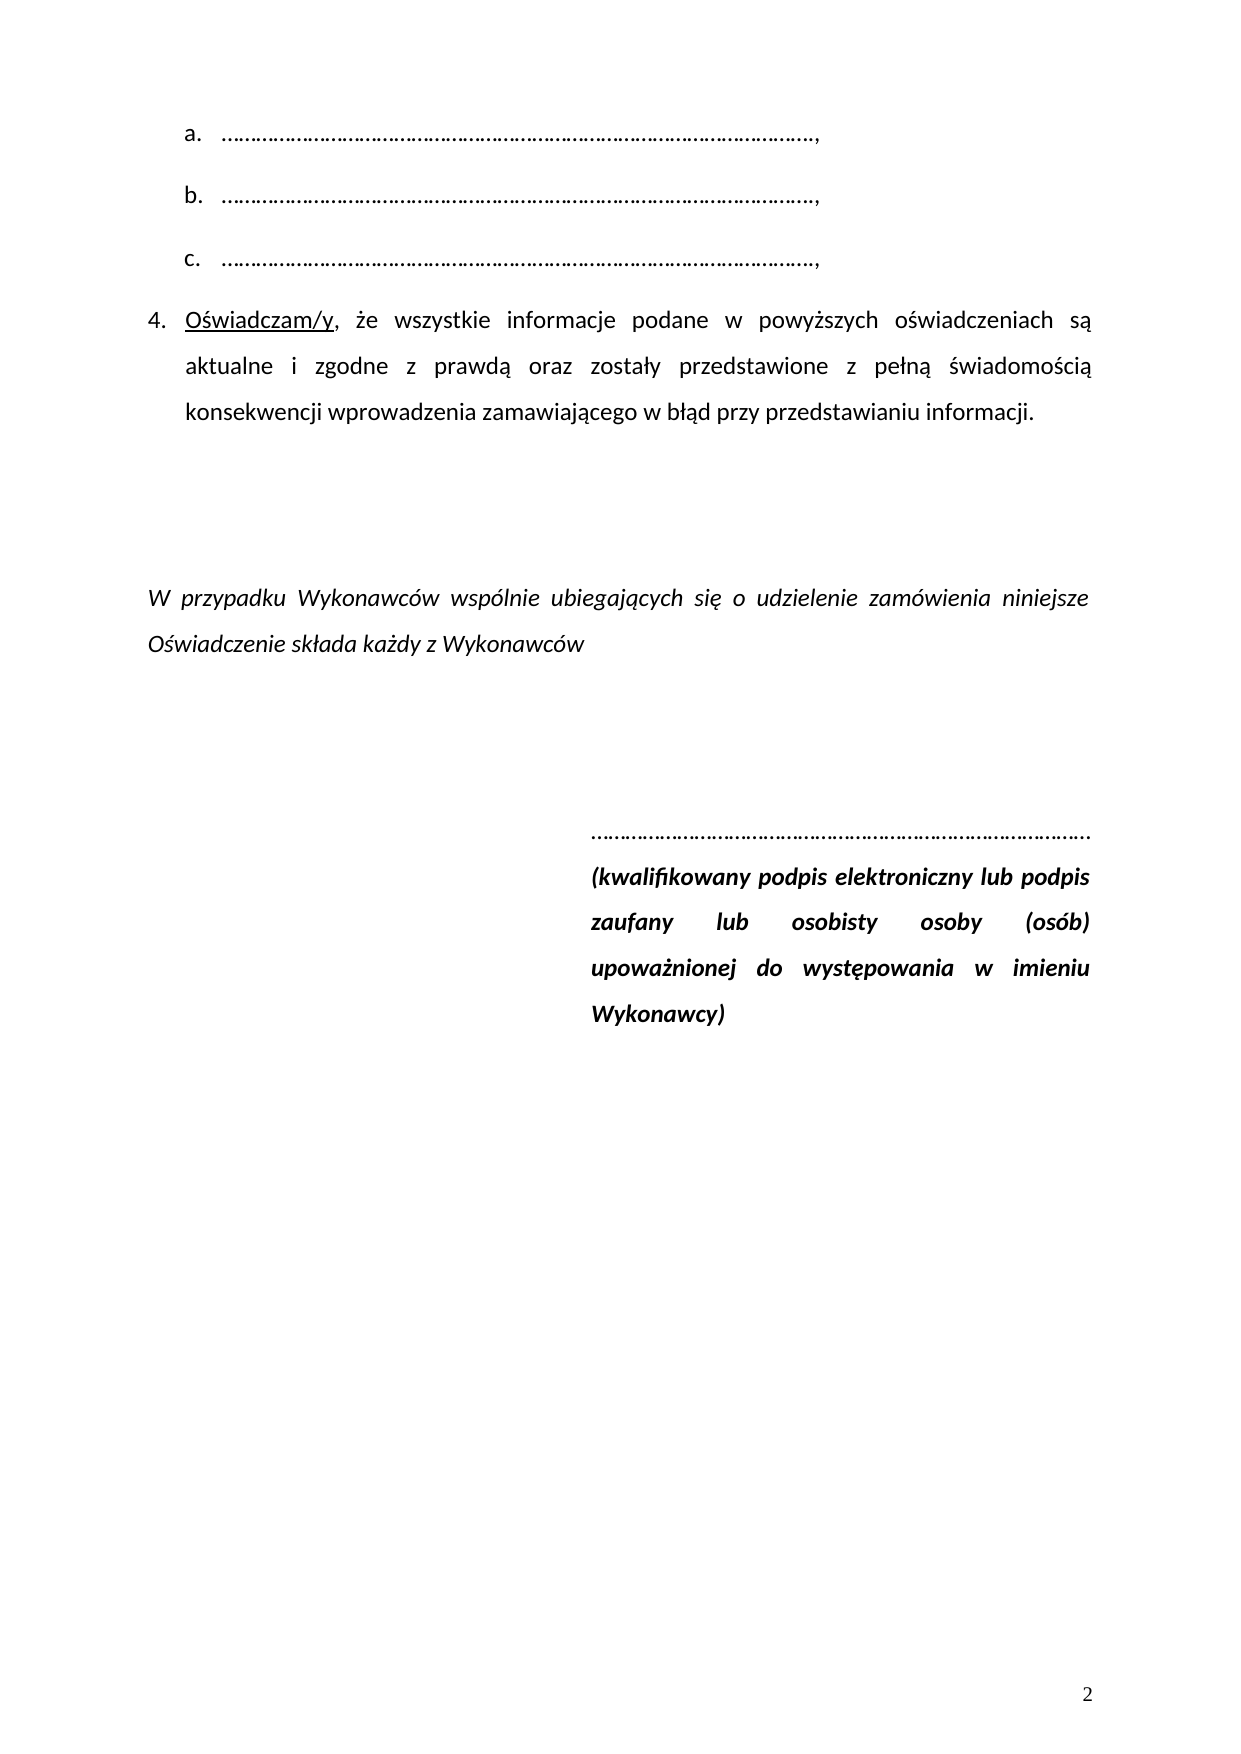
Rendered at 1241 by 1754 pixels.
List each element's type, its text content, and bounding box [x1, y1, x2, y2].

list …………………………………………………………………………………………., [184, 242, 1093, 272]
text (kwalifikowany podpis elektroniczny lub podpis zaufany lub osobisty osoby (osób) upoważnionej do występowania w imieniu Wykonawcy) [591, 861, 1093, 1028]
list …………………………………………………………………………………………., [184, 179, 1093, 210]
text W przypadku Wykonawców wspólnie ubiegających się o udzielenie zamówienia niniejsze Oświadczenie składa każdy z Wykonawców [148, 582, 1093, 659]
list …………………………………………………………………………………………., [184, 117, 1093, 147]
list Oświadczam/y, że wszystkie informacje podane w powyższych oświadczeniach są aktualne i zgodne z prawdą oraz zostały przedstawione z pełną świadomością konsekwencji wprowadzenia zamawiającego w błąd przy przedstawianiu informacji. [148, 304, 1093, 426]
text …………………………………………………………………………… [591, 815, 1093, 845]
